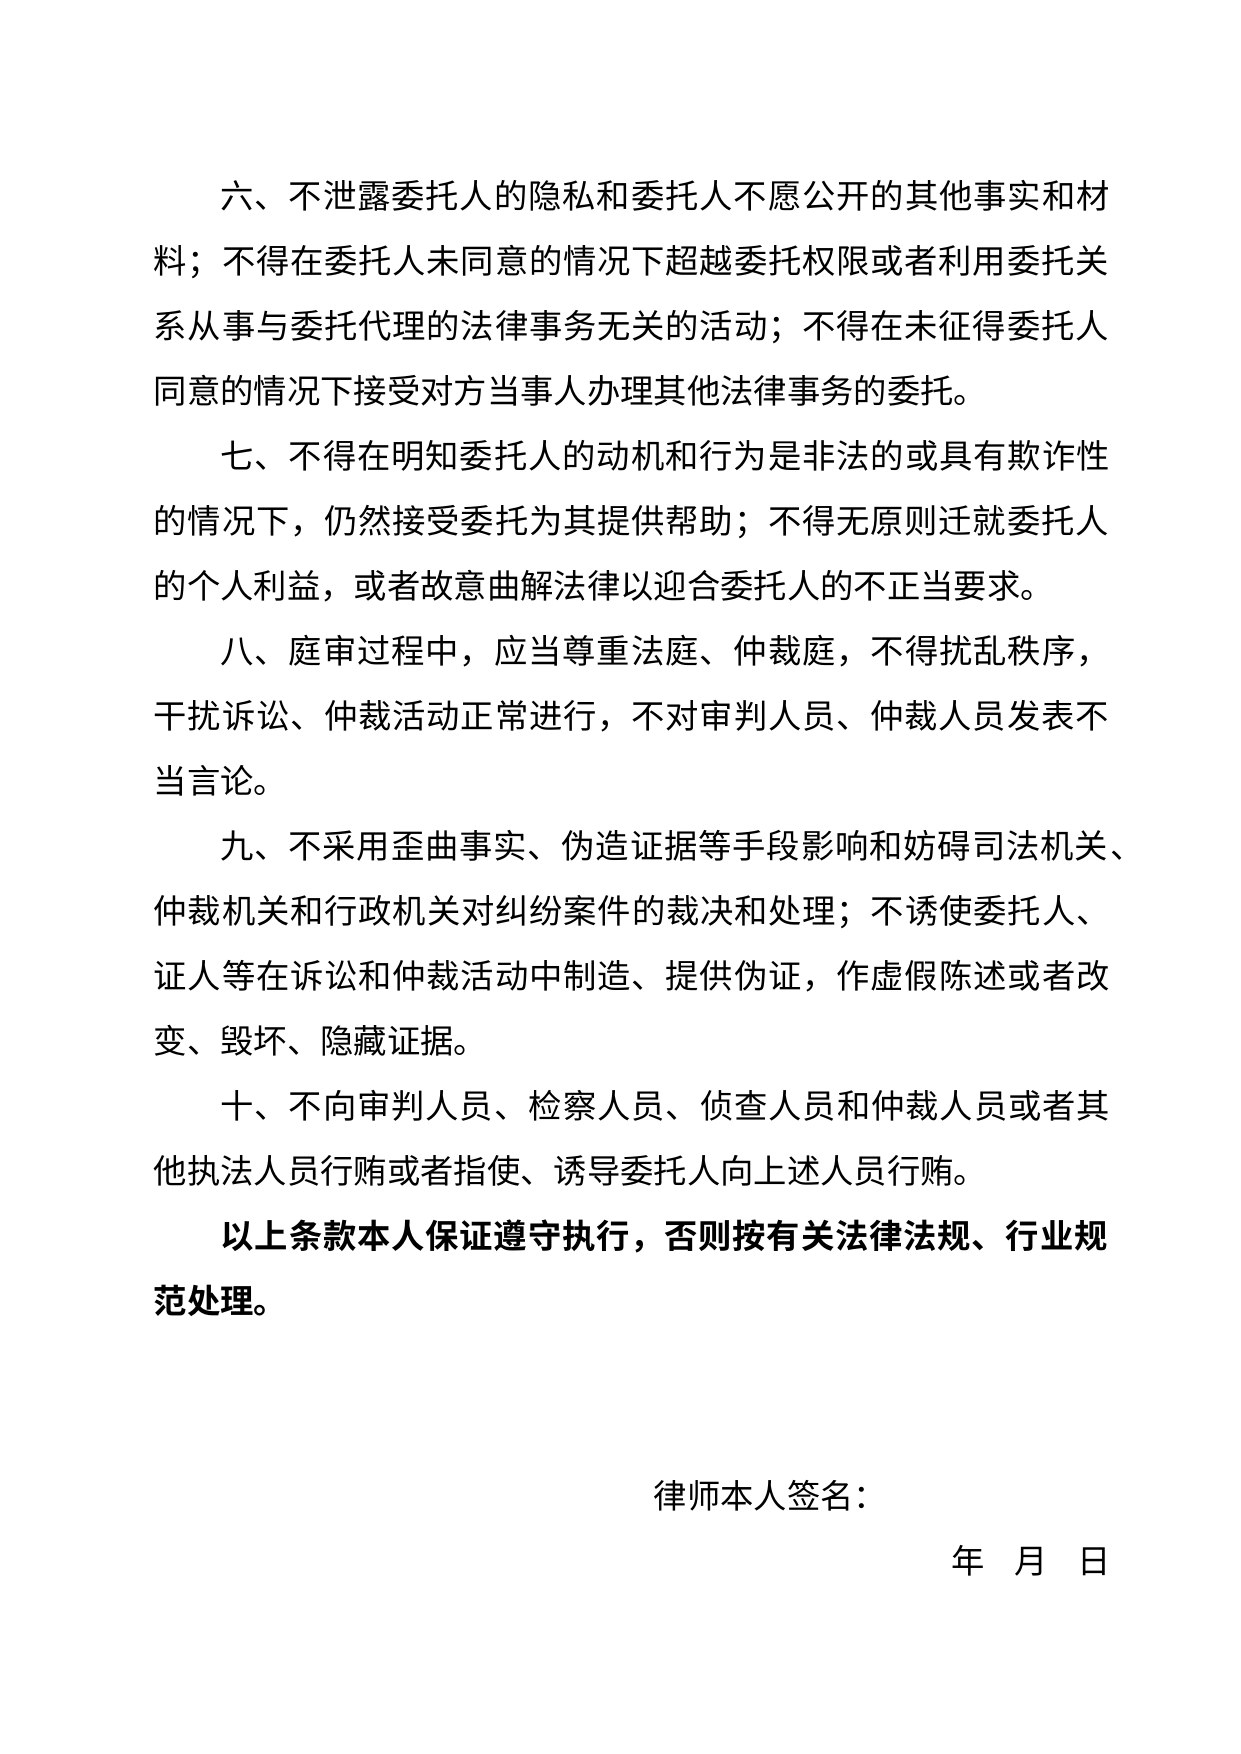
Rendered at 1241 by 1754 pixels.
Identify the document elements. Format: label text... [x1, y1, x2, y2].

text 以上条款本人保证遵守执行，否则按有关法律法规、行业规范处理。 [153, 1202, 1110, 1332]
text 八、庭审过程中，应当尊重法庭、仲裁庭，不得扰乱秩序，干扰诉讼、仲裁活动正常进行，不对审判人员、仲裁人员发表不当言论。 [153, 617, 1110, 812]
text 七、不得在明知委托人的动机和行为是非法的或具有欺诈性的情况下，仍然接受委托为其提供帮助；不得无原则迁就委托人的个人利益，或者故意曲解法律以迎合委托人的不正当要求。 [153, 422, 1110, 617]
text 六、不泄露委托人的隐私和委托人不愿公开的其他事实和材料；不得在委托人未同意的情况下超越委托权限或者利用委托关系从事与委托代理的法律事务无关的活动；不得在未征得委托人同意的情况下接受对方当事人办理其他法律事务的委托。 [153, 162, 1110, 422]
text 九、不采用歪曲事实、伪造证据等手段影响和妨碍司法机关、仲裁机关和行政机关对纠纷案件的裁决和处理；不诱使委托人、证人等在诉讼和仲裁活动中制造、提供伪证，作虚假陈述或者改变、毁坏、隐藏证据。 [153, 812, 1110, 1072]
text 十、不向审判人员、检察人员、侦查人员和仲裁人员或者其他执法人员行贿或者指使、诱导委托人向上述人员行贿。 [153, 1072, 1110, 1202]
text 律师本人签名： [153, 1462, 1110, 1527]
text 年 月 日 [153, 1527, 1110, 1585]
